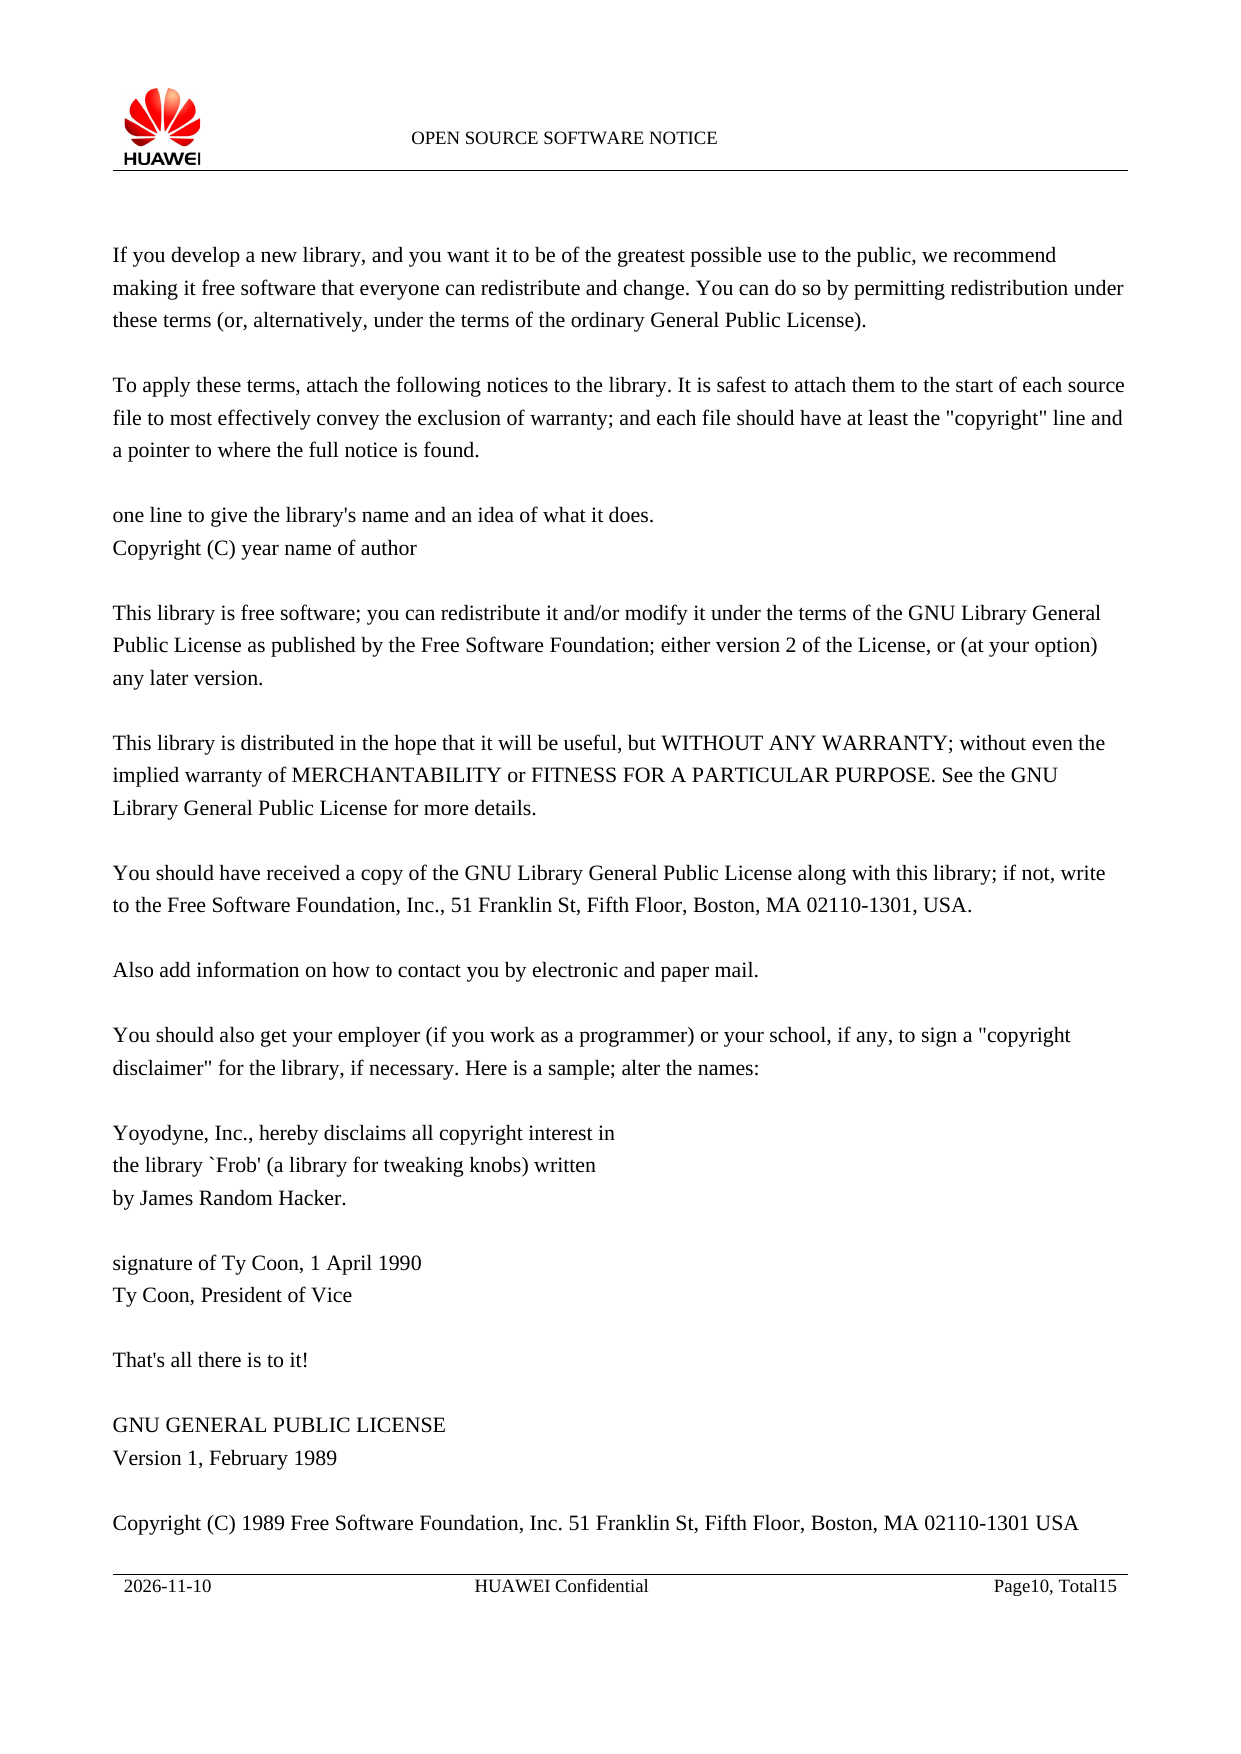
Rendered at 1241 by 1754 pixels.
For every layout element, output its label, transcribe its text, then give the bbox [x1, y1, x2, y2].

picture [124, 88, 201, 165]
